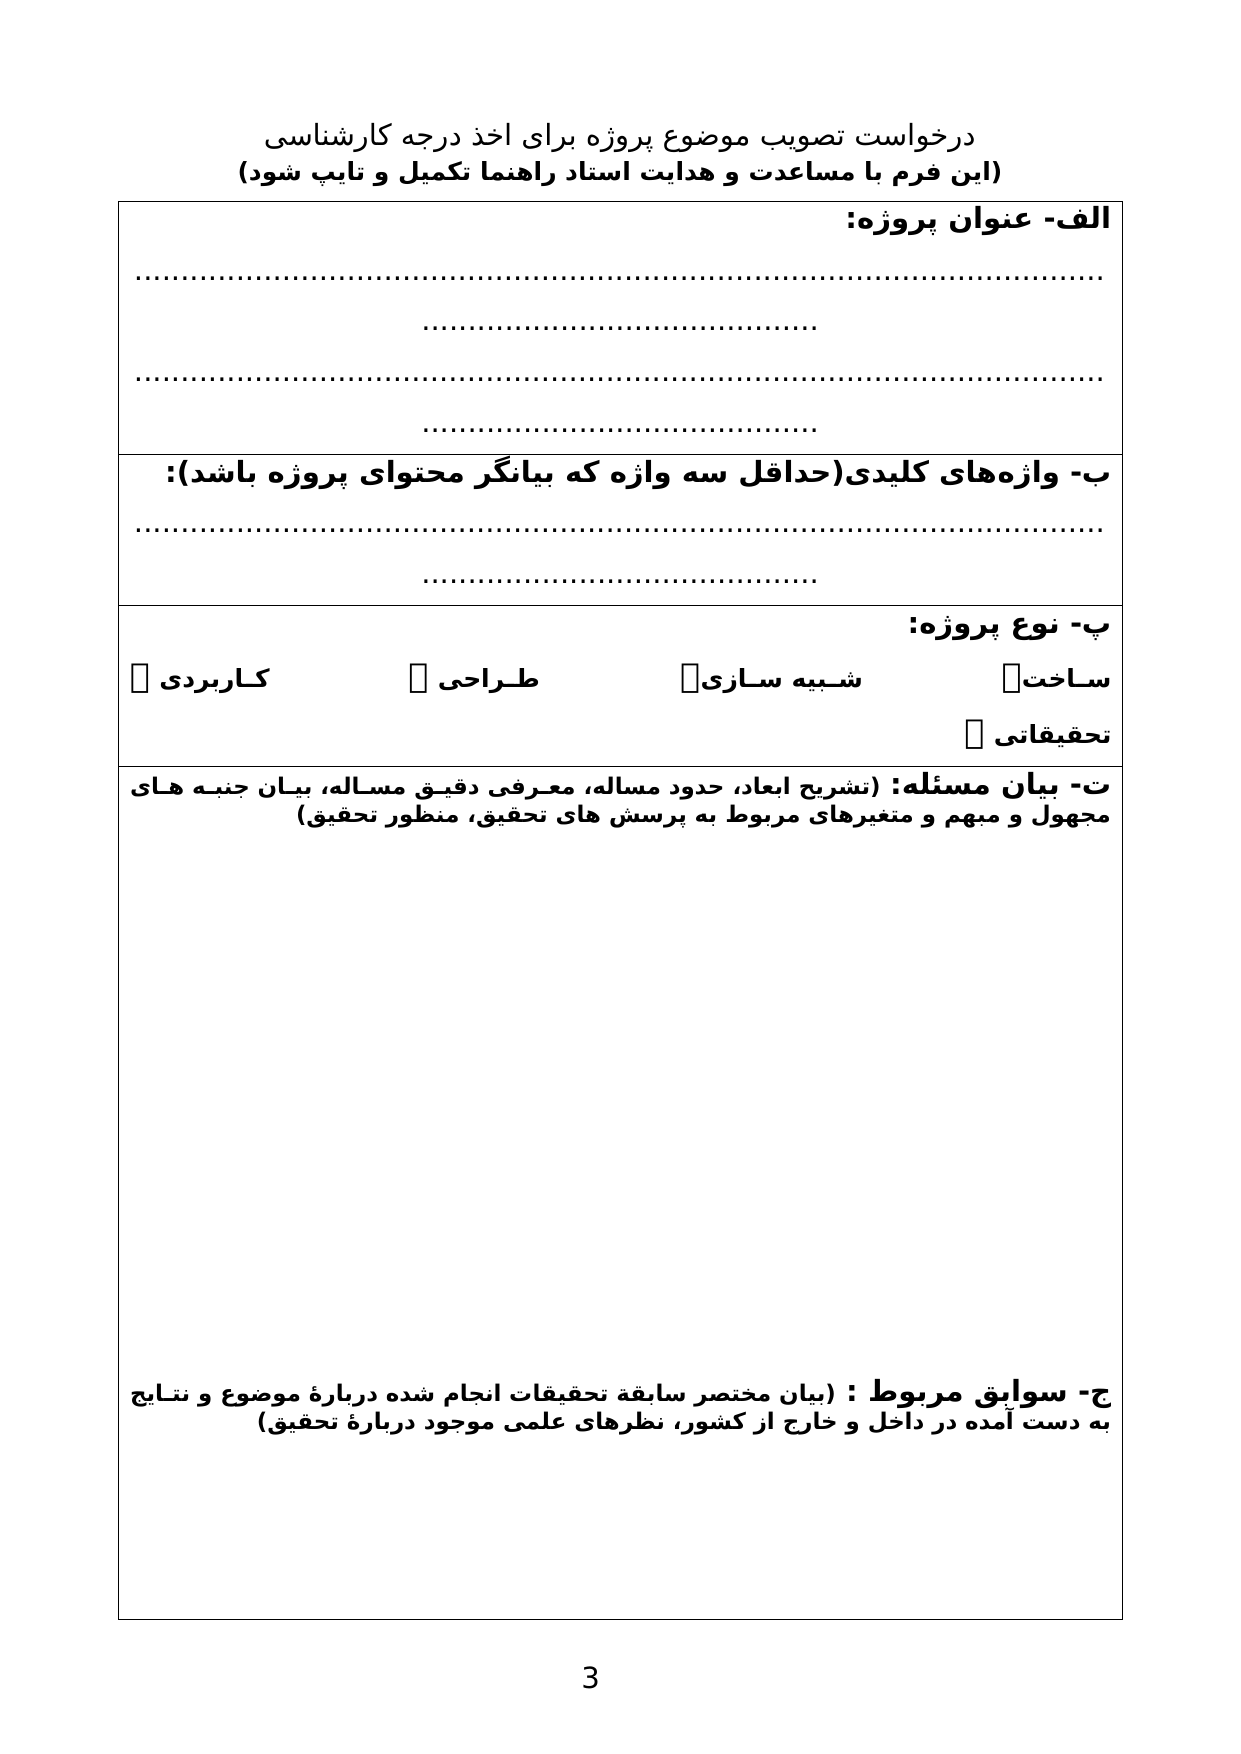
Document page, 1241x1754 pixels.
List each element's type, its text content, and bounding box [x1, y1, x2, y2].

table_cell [119, 767, 1122, 1619]
table_cell ب- واژه‌های کلیدی(حداقل سه واژه که بیانگر محتوای پروژه باشد): .................................................................................................................................................... [119, 455, 1122, 605]
table_cell پ- نوع پروژه: ساخت شبیه سازی طراحی کاربردی تحقیقاتی [119, 606, 1122, 766]
text (این فرم با مساعدت و هدایت استاد راهنما تکمیل و تایپ شود) [118, 157, 1122, 186]
text درخواست تصویب موضوع پروژه برای اخذ درجه کارشناسی [118, 118, 1122, 152]
table_header الف- عنوان پروژه: .................................................................................................................................................... .................................................................................................................................................... [119, 202, 1122, 454]
